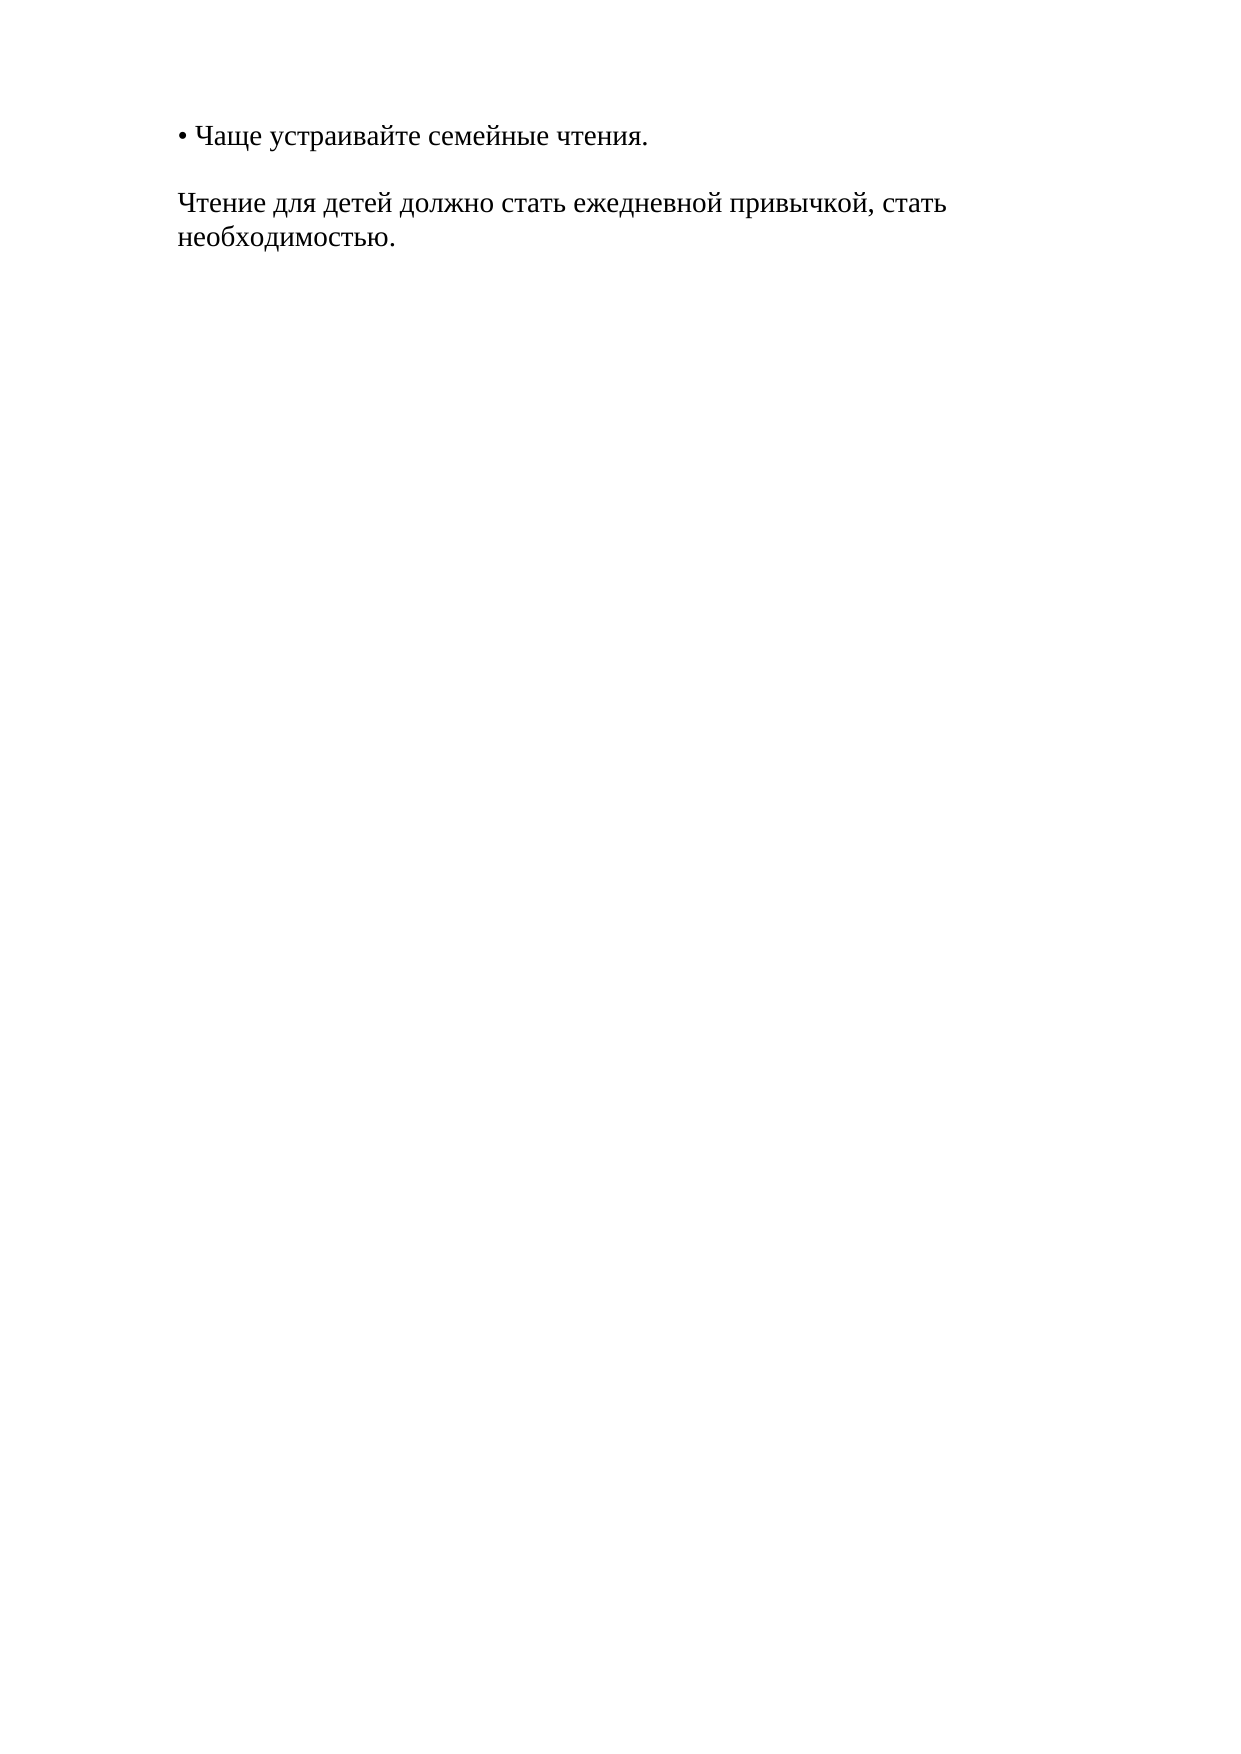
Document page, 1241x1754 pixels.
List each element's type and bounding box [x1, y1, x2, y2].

text [177, 118, 1152, 252]
